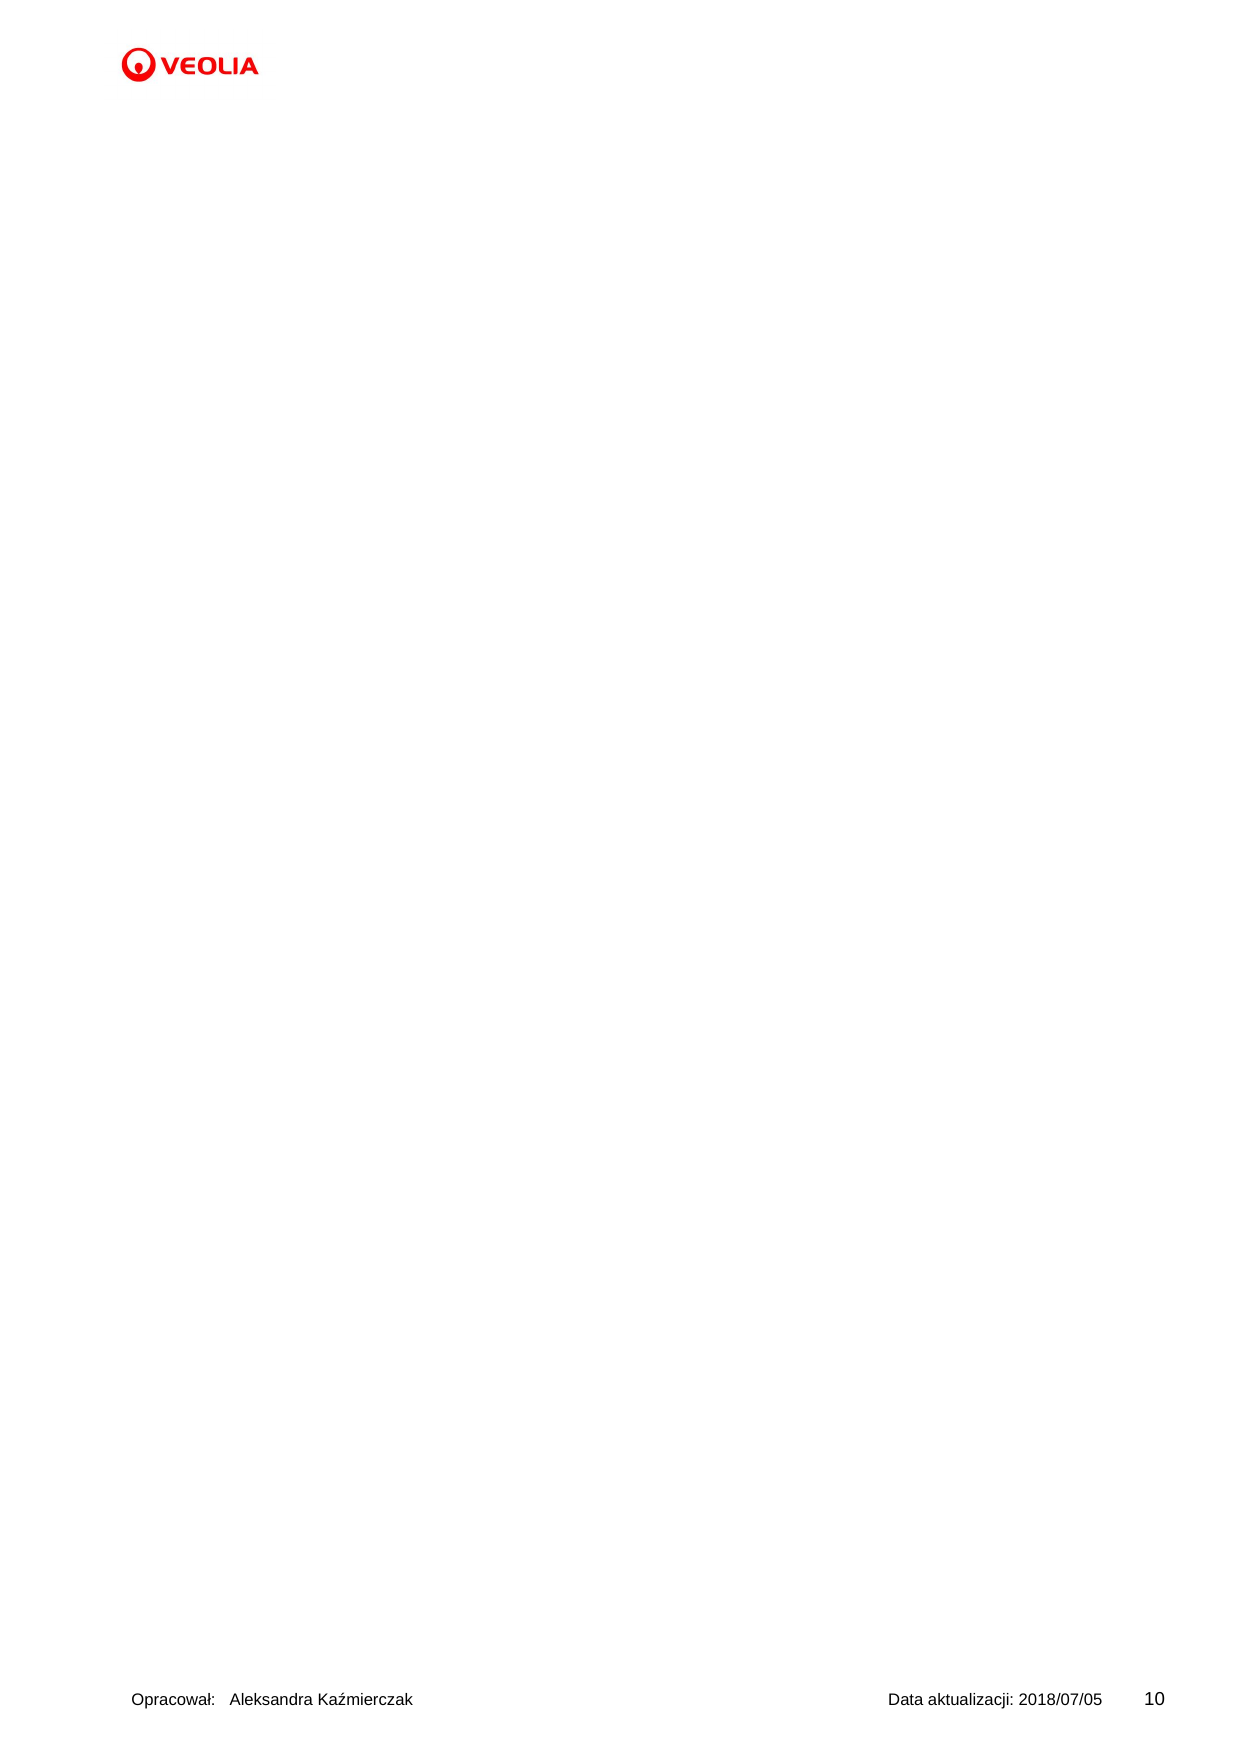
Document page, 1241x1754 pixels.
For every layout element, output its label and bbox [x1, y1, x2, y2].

picture [103, 29, 277, 100]
